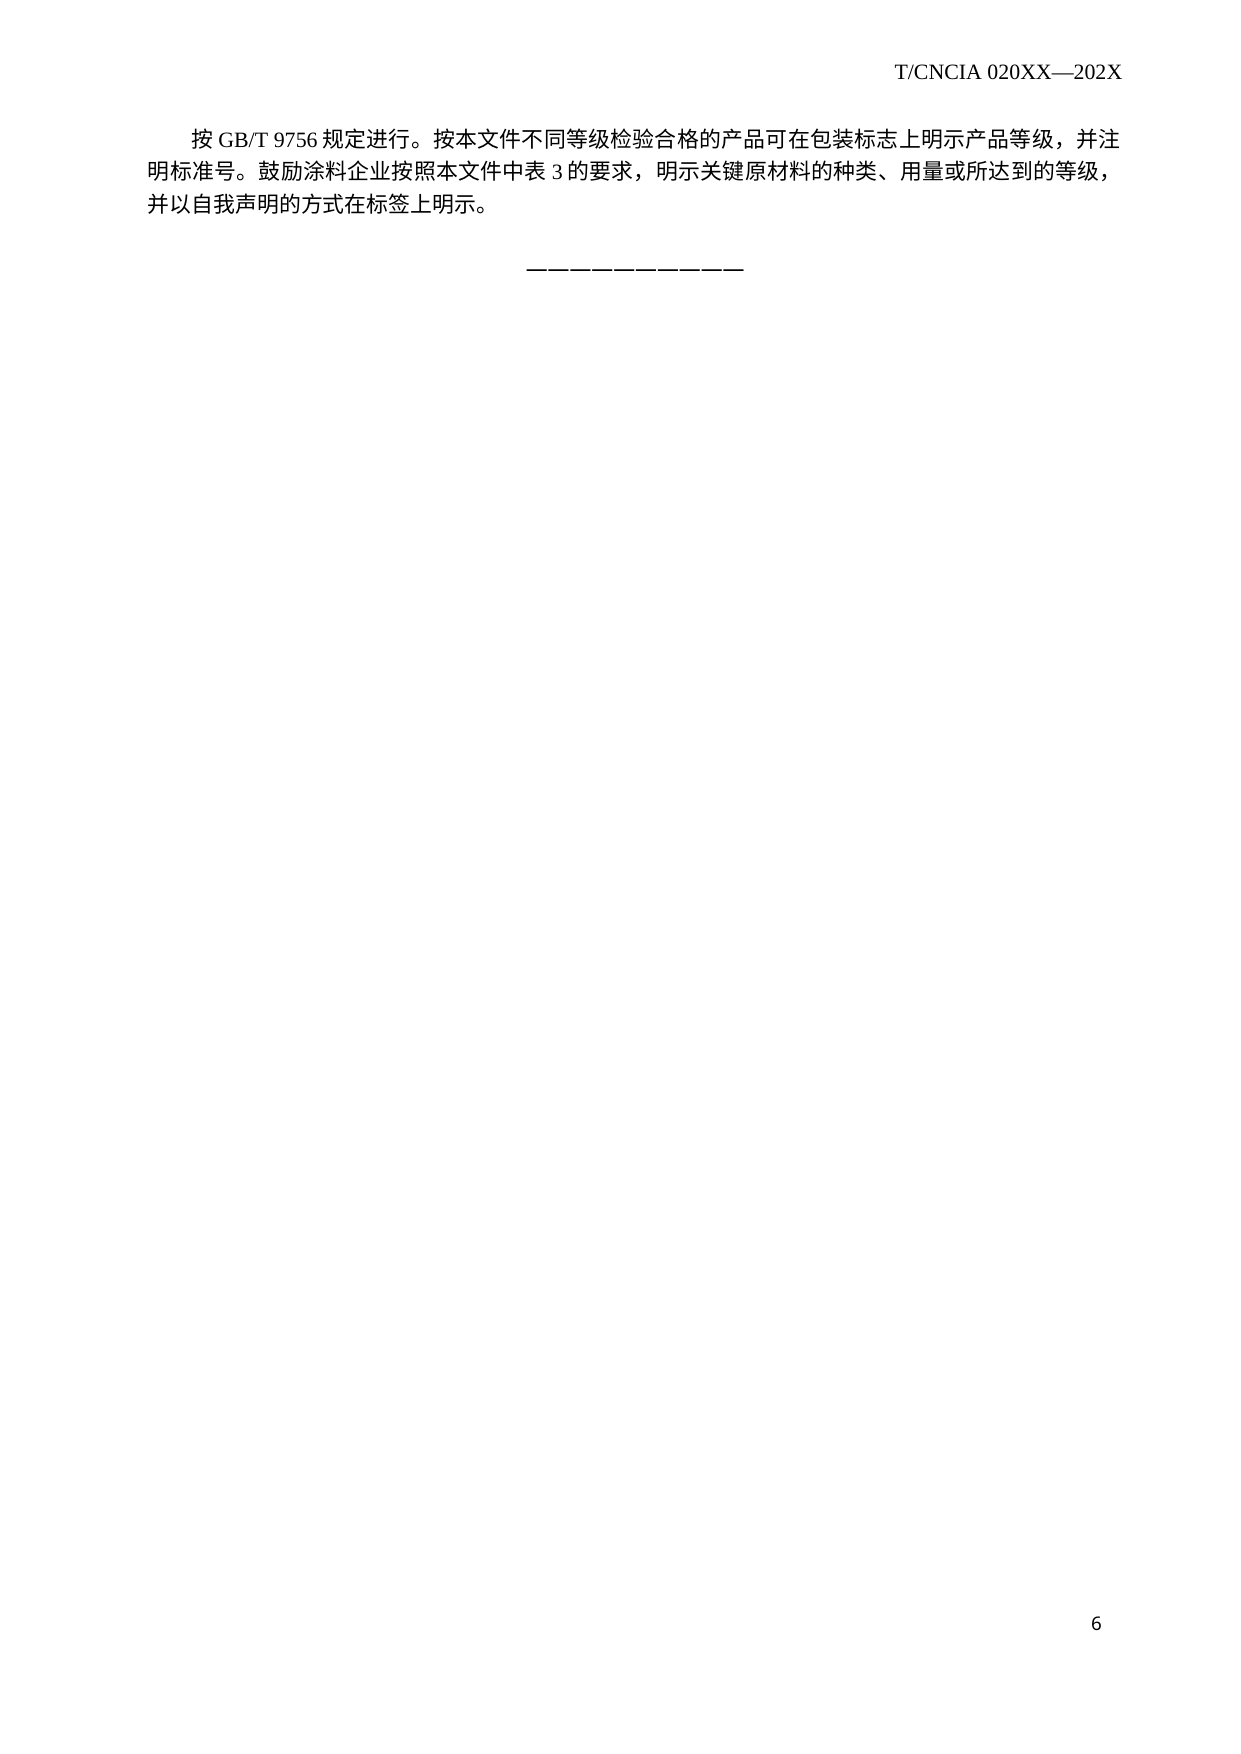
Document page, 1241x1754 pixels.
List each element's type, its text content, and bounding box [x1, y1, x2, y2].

text —————————— [148, 251, 1122, 284]
text 按GB/T 9756规定进行。按本文件不同等级检验合格的产品可在包装标志上明示产品等级，并注明标准号。鼓励涂料企业按照本文件中表3的要求，明示关键原材料的种类、用量或所达到的等级，并以自我声明的方式在标签上明示。 [148, 121, 1122, 219]
